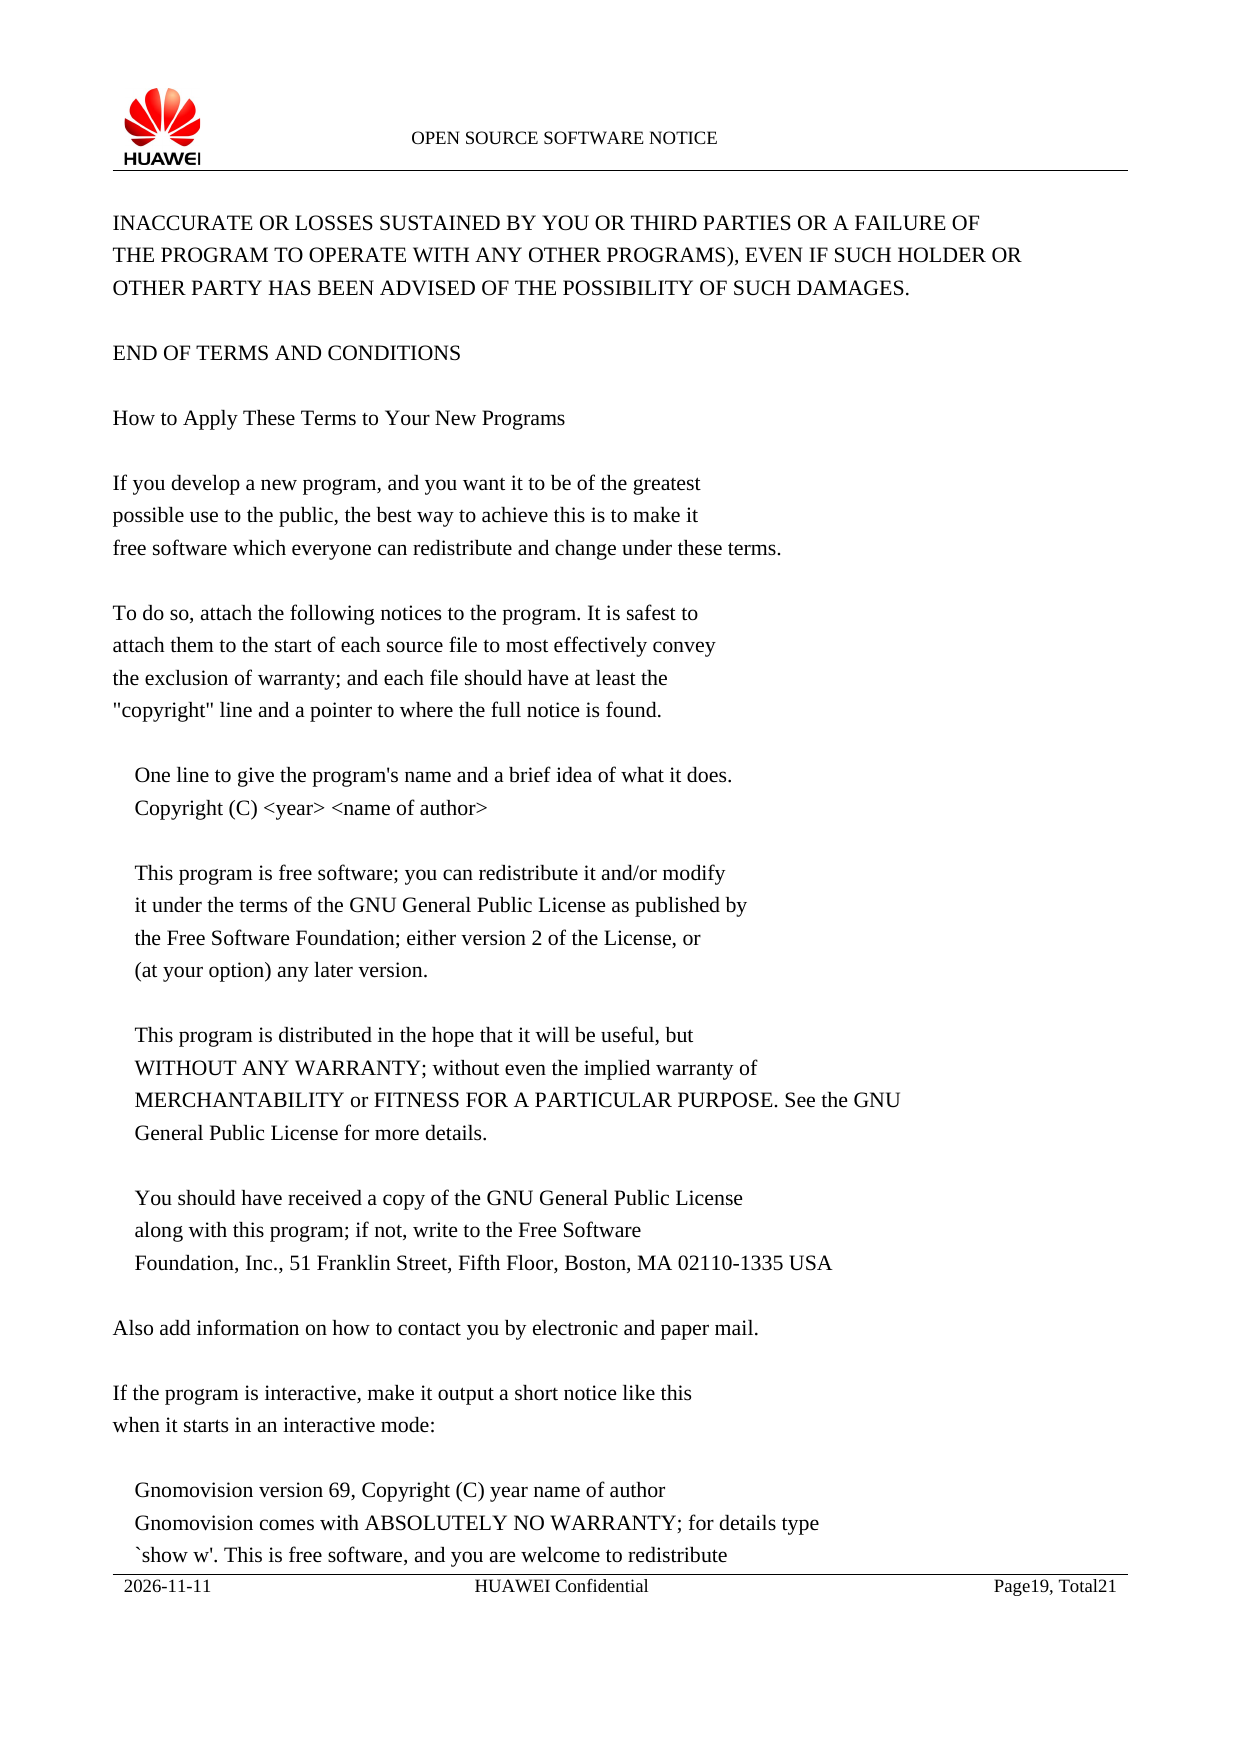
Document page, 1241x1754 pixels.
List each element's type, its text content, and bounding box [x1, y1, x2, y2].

picture [124, 88, 201, 165]
